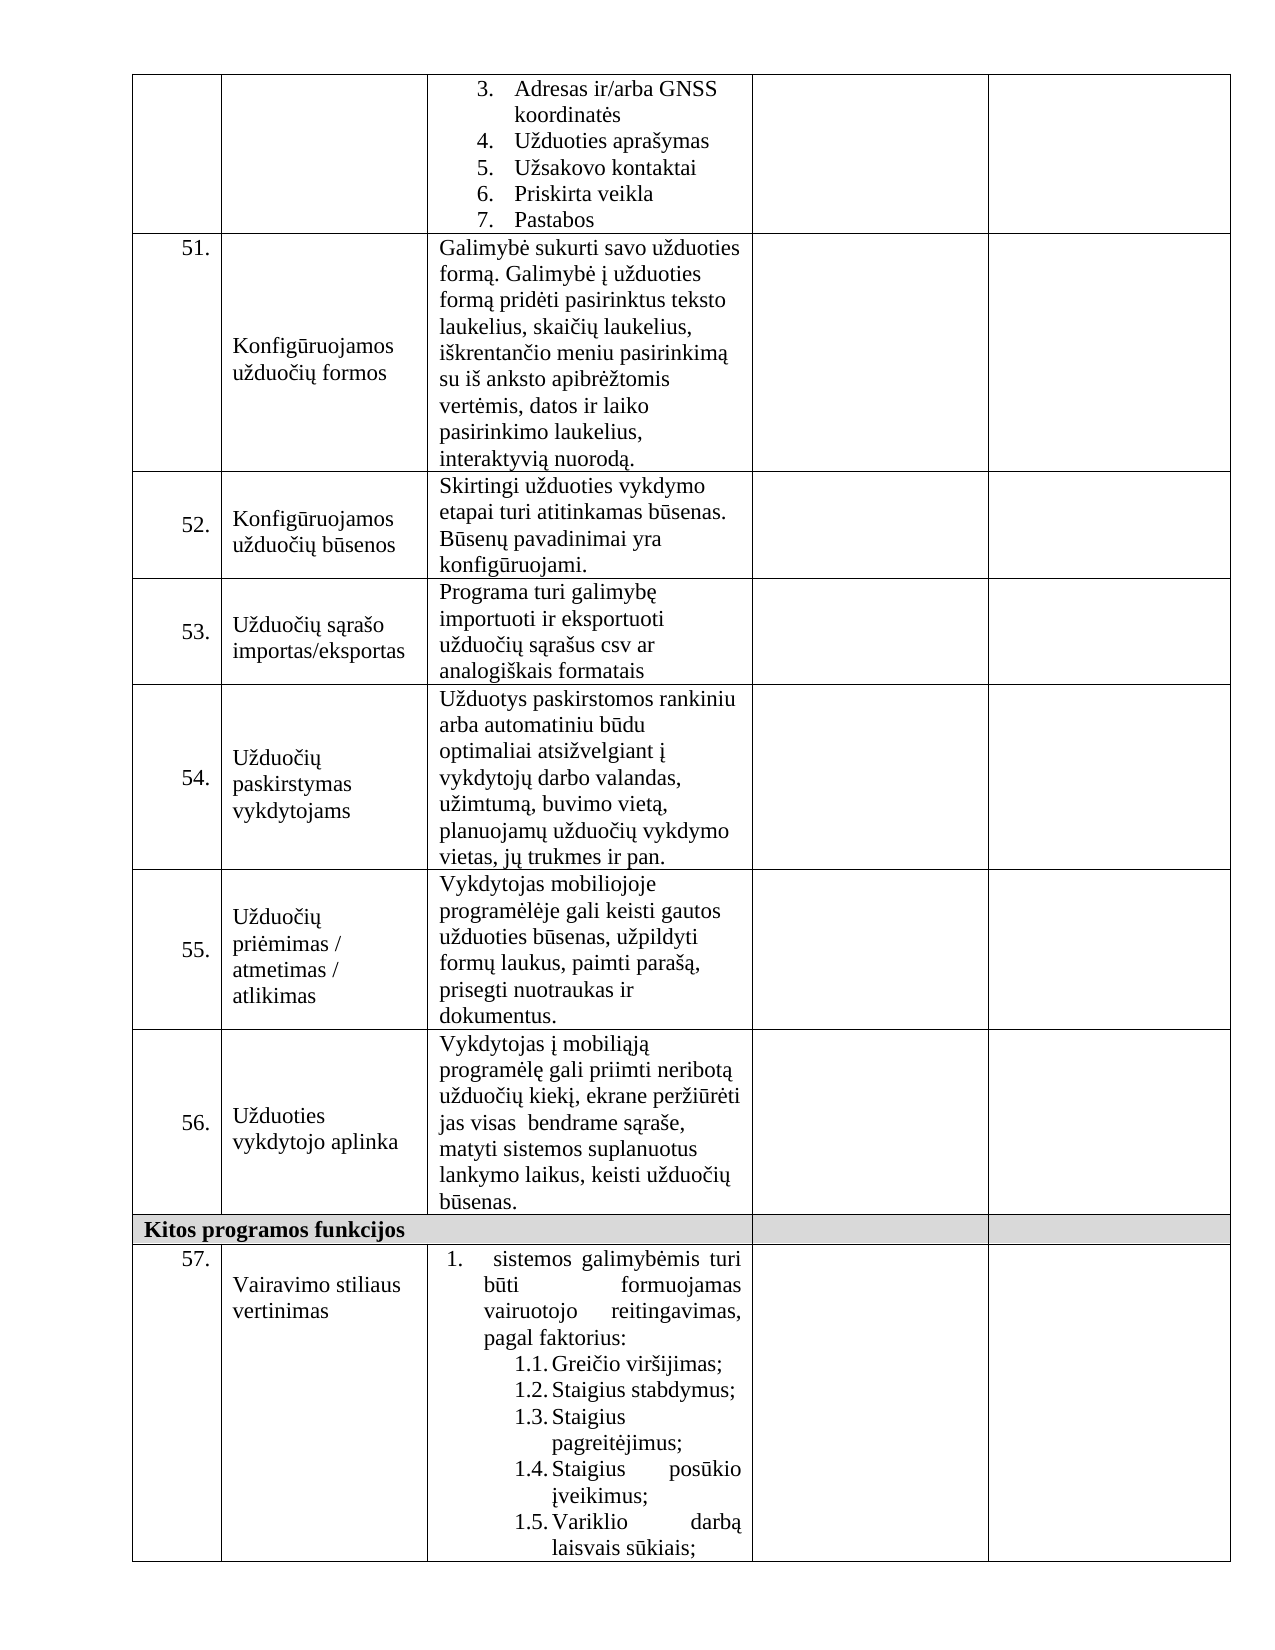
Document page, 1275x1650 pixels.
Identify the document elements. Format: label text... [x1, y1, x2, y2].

table_cell [989, 1030, 1230, 1214]
table_cell [753, 685, 988, 869]
table_cell Galimybė sukurti savo užduoties formą. Galimybė į užduoties formą pridėti pasirinktus teksto laukelius, skaičių laukelius, iškrentančio meniu pasirinkimą su iš anksto apibrėžtomis vertėmis, datos ir laiko pasirinkimo laukelius, interaktyvią nuorodą. [428, 234, 752, 471]
table_cell [133, 579, 221, 684]
table_cell [753, 472, 988, 577]
table_cell [989, 579, 1230, 684]
table_cell [753, 1245, 988, 1561]
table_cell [428, 75, 752, 233]
table_cell [133, 75, 221, 233]
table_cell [222, 75, 427, 233]
table_cell [989, 870, 1230, 1028]
table_cell Konfigūruojamos užduočių formos [222, 234, 427, 471]
table_cell [133, 870, 221, 1028]
table_cell [753, 579, 988, 684]
table_cell Užduočių priėmimas / atmetimas / atlikimas [222, 870, 427, 1028]
table_cell [133, 472, 221, 577]
table_cell [133, 1030, 221, 1214]
table_cell [133, 685, 221, 869]
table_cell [428, 1245, 752, 1561]
table_cell [133, 1245, 221, 1561]
table_cell Užduotys paskirstomos rankiniu arba automatiniu būdu optimaliai atsižvelgiant į vykdytojų darbo valandas, užimtumą, buvimo vietą, planuojamų užduočių vykdymo vietas, jų trukmes ir pan. [428, 685, 752, 869]
table_cell Kitos programos funkcijos [133, 1215, 752, 1243]
table_cell Užduoties vykdytojo aplinka [222, 1030, 427, 1214]
table_cell Programa turi galimybę importuoti ir eksportuoti užduočių sąrašus csv ar analogiškais formatais [428, 579, 752, 684]
table_cell Vykdytojas į mobiliąją programėlę gali priimti neribotą užduočių kiekį, ekrane peržiūrėti jas visas bendrame sąraše, matyti sistemos suplanuotus lankymo laikus, keisti užduočių būsenas. [428, 1030, 752, 1214]
table_cell Užduočių paskirstymas vykdytojams [222, 685, 427, 869]
table_cell [753, 870, 988, 1028]
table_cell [222, 1245, 427, 1561]
table_cell [989, 234, 1230, 471]
table_cell [989, 685, 1230, 869]
table_cell Vykdytojas mobiliojoje programėlėje gali keisti gautos užduoties būsenas, užpildyti formų laukus, paimti parašą, prisegti nuotraukas ir dokumentus. [428, 870, 752, 1028]
table_cell [989, 1245, 1230, 1561]
table_cell [753, 75, 988, 233]
table_cell Skirtingi užduoties vykdymo etapai turi atitinkamas būsenas. Būsenų pavadinimai yra konfigūruojami. [428, 472, 752, 577]
table_cell [989, 1215, 1230, 1243]
table_cell [753, 1030, 988, 1214]
table_cell [753, 234, 988, 471]
table_cell [989, 472, 1230, 577]
table_cell [133, 234, 221, 471]
table_cell [753, 1215, 988, 1243]
table_cell [989, 75, 1230, 233]
table_cell Užduočių sąrašo importas/eksportas [222, 579, 427, 684]
table_cell Konfigūruojamos užduočių būsenos [222, 472, 427, 577]
